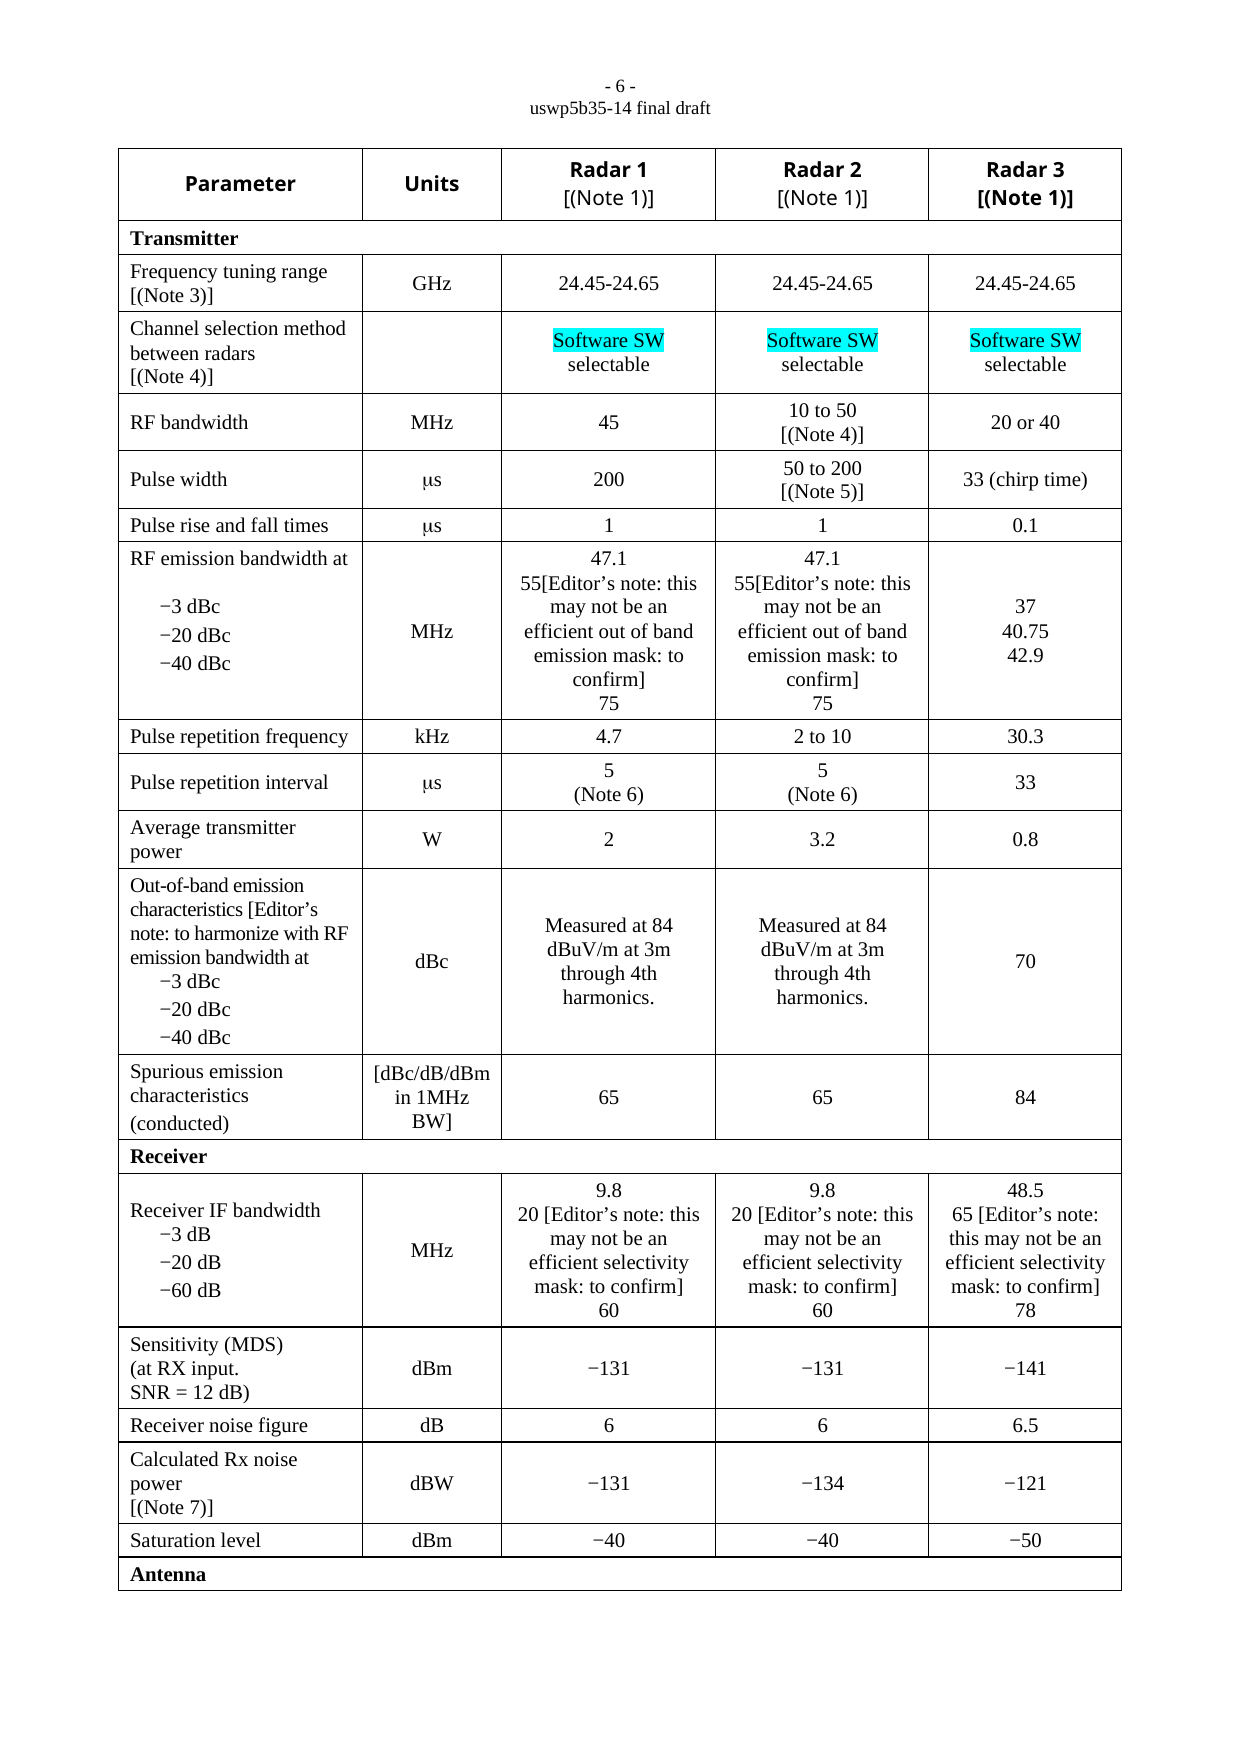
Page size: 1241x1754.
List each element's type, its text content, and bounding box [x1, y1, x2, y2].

table_cell 65 [502, 1055, 715, 1139]
table_cell MHz [363, 1174, 501, 1326]
table_cell MHz [363, 394, 501, 450]
table_cell 65 [716, 1055, 928, 1139]
table_cell Spurious emission characteristics (conducted) [119, 1055, 362, 1139]
table_cell Measured at 84 dBuV/m at 3m through 4th harmonics. [502, 869, 715, 1053]
table_cell 24.45-24.65 [929, 255, 1121, 311]
table_cell Pulse rise and fall times [119, 509, 362, 541]
table_header Units [363, 149, 501, 220]
table_cell 24.45-24.65 [716, 255, 928, 311]
table_cell Pulse repetition interval [119, 754, 362, 810]
table_cell 5 (Note 6) [716, 754, 928, 810]
table_cell 2 [502, 811, 715, 867]
table_cell 33 [929, 754, 1121, 810]
table_cell −131 [502, 1443, 715, 1523]
table_cell 24.45-24.65 [502, 255, 715, 311]
table_cell 20 or 40 [929, 394, 1121, 450]
table_cell Calculated Rx noise power (Note 7] [119, 1443, 362, 1523]
table_cell 9.8 20 60 [502, 1174, 715, 1326]
table_cell 0.8 [929, 811, 1121, 867]
table_cell 6.5 [929, 1409, 1121, 1441]
table_cell 84 [929, 1055, 1121, 1139]
table_cell 200 [502, 451, 715, 508]
table_cell 5 (Note 6) [502, 754, 715, 810]
table_cell 30.3 [929, 720, 1121, 752]
table_cell 9.8 20 60 [716, 1174, 928, 1326]
table_cell 50 to 200 (Note 5) [716, 451, 928, 508]
table_cell 3.2 [716, 811, 928, 867]
table_cell Receiver noise figure [119, 1409, 362, 1441]
table_cell dBm [363, 1328, 501, 1408]
table_cell −131 [716, 1328, 928, 1408]
table_cell Out-of-band emission characteristics [Editor’s note: to harmonize with RF emission bandwidth at −3 dBc −20 dBc −40 dBc [119, 869, 362, 1053]
table_cell Pulse repetition frequency [119, 720, 362, 752]
table_cell 37 40.75 42.9 [929, 542, 1121, 719]
table_cell selectable [929, 312, 1121, 393]
table_cell dBc [363, 869, 501, 1053]
table_cell Antenna [119, 1558, 1121, 1590]
table_cell s [363, 754, 501, 810]
table_cell 47.1 55 75 [502, 542, 715, 719]
table_cell 6 [716, 1409, 928, 1441]
table_cell 1 [716, 509, 928, 541]
table_cell −131 [502, 1328, 715, 1408]
table_cell Receiver [119, 1140, 1121, 1173]
table_cell GHz [363, 255, 501, 311]
table_cell 1 [502, 509, 715, 541]
table_cell −40 [716, 1524, 928, 1556]
table_cell 47.1 55 75 [716, 542, 928, 719]
table_cell Frequency tuning range (Note 3) [119, 255, 362, 311]
table_cell Transmitter [119, 221, 1121, 254]
table_cell s [363, 509, 501, 541]
table_cell 4.7 [502, 720, 715, 752]
table_cell [363, 312, 501, 393]
table_header Radar 2 (Note 1) [716, 149, 928, 220]
table_cell Receiver IF bandwidth −3 dB −20 dB −60 dB [119, 1174, 362, 1326]
table_cell −121 [929, 1443, 1121, 1523]
table_cell −134 [716, 1443, 928, 1523]
table_cell W [363, 811, 501, 867]
table_cell dBm [363, 1524, 501, 1556]
table_cell MHz [363, 542, 501, 719]
table_cell s [363, 451, 501, 508]
table_header Radar 1 (Note 1) [502, 149, 715, 220]
table_cell Average transmitter power [119, 811, 362, 867]
table_cell −50 [929, 1524, 1121, 1556]
table_cell selectable [716, 312, 928, 393]
table_cell 10 to 50 (Note 4) [716, 394, 928, 450]
table_cell 70 [929, 869, 1121, 1053]
table_cell Saturation level [119, 1524, 362, 1556]
table_cell 6 [502, 1409, 715, 1441]
table_cell 48.5 65 78 [929, 1174, 1121, 1326]
table_cell 2 to 10 [716, 720, 928, 752]
table_cell Sensitivity (MDS) (at RX input. SNR = 12 dB) [119, 1328, 362, 1408]
table_cell −40 [502, 1524, 715, 1556]
table_cell Channel selection method between radars (Note 4) [119, 312, 362, 393]
table_cell Pulse width [119, 451, 362, 508]
table_header Parameter [119, 149, 362, 220]
table_cell 45 [502, 394, 715, 450]
table_cell dBW [363, 1443, 501, 1523]
table_cell RF emission bandwidth at −3 dBc −20 dBc −40 dBc [119, 542, 362, 719]
table_cell Measured at 84 dBuV/m at 3m through 4th harmonics. [716, 869, 928, 1053]
table_cell dBc/dB/dBm in 1MHz BW [363, 1055, 501, 1139]
table_cell 33 (chirp time) [929, 451, 1121, 508]
table_header Radar 3 (Note 1) [929, 149, 1121, 220]
table_cell 0.1 [929, 509, 1121, 541]
table_cell RF bandwidth [119, 394, 362, 450]
table_cell −141 [929, 1328, 1121, 1408]
table_cell dB [363, 1409, 501, 1441]
table_cell selectable [502, 312, 715, 393]
table_cell kHz [363, 720, 501, 752]
